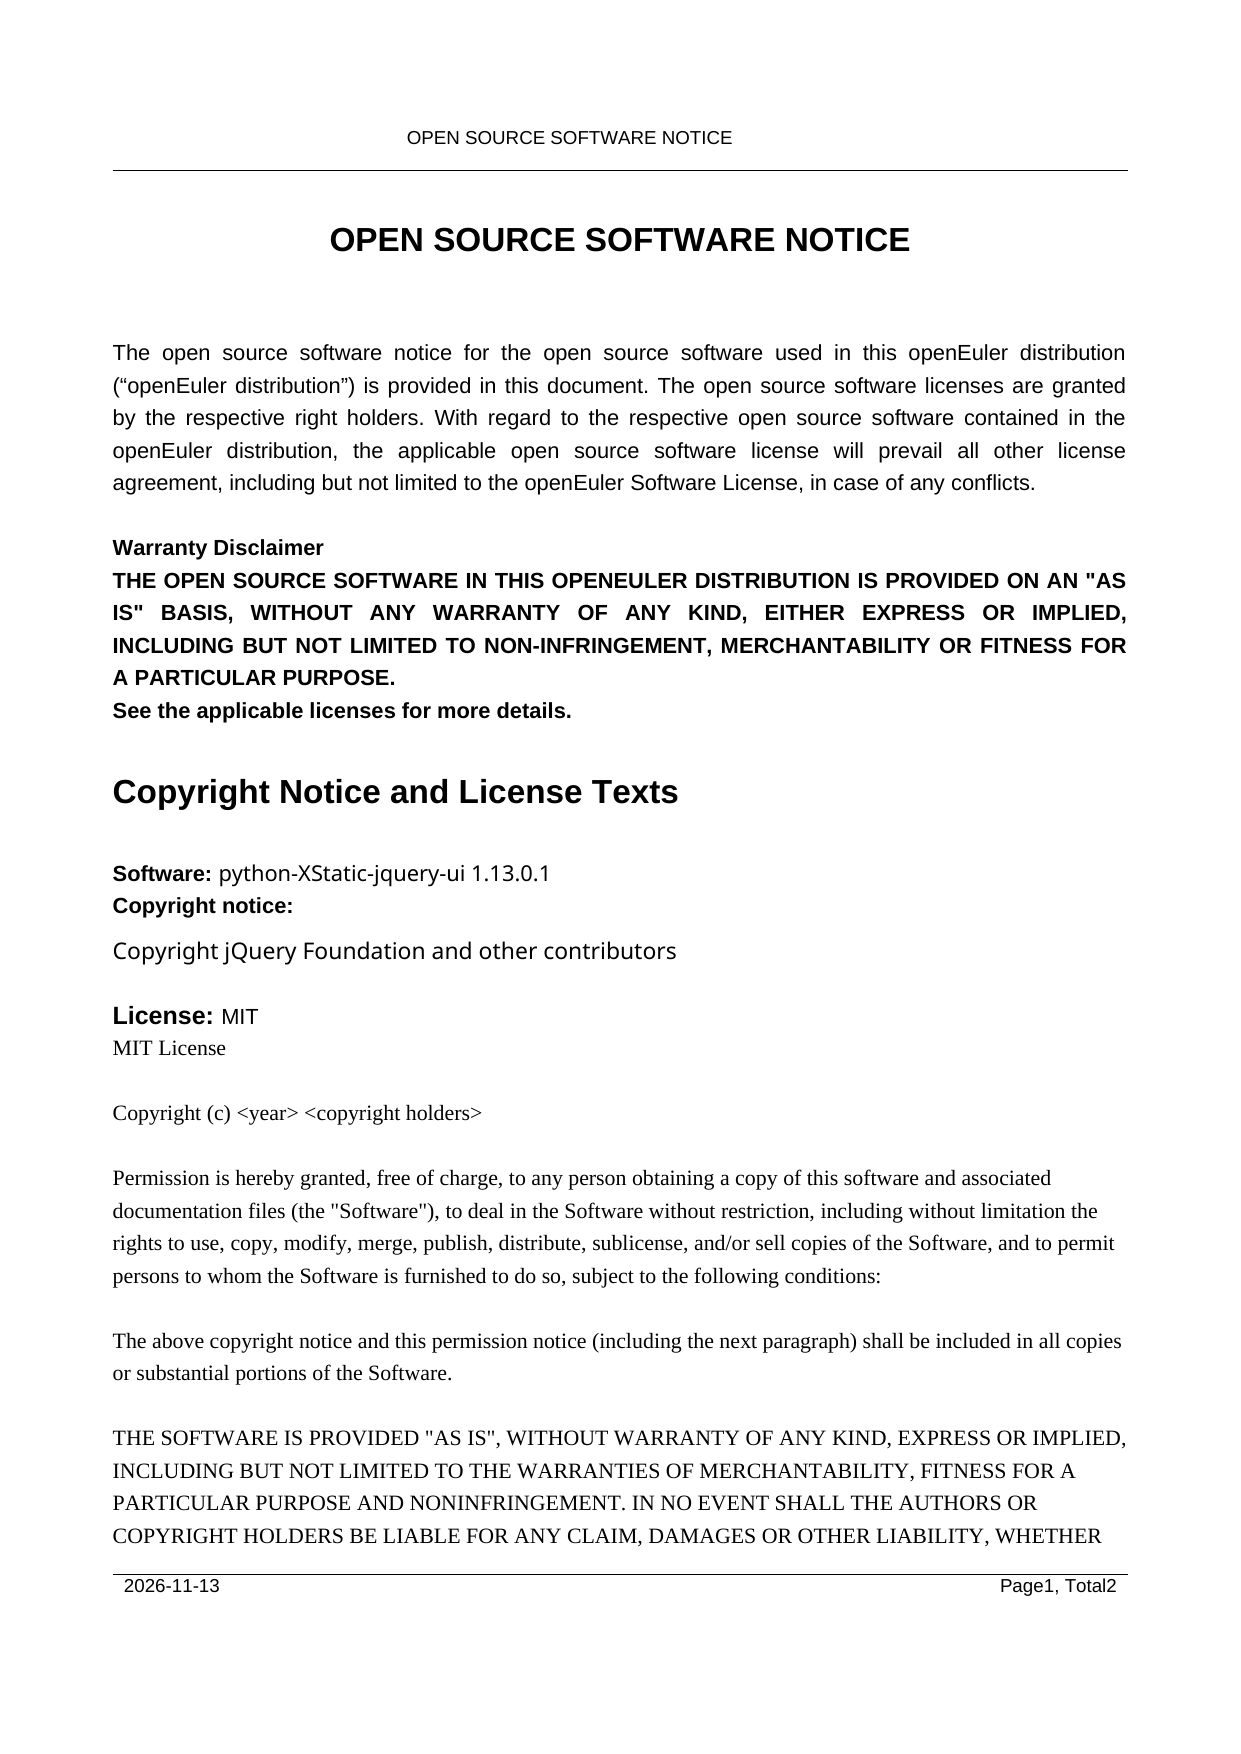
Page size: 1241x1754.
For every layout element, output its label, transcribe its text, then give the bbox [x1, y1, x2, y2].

text Copyright jQuery Foundation and other contributors [112, 934, 1128, 966]
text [112, 1031, 1128, 1551]
text OPEN SOURCE SOFTWARE NOTICE [112, 206, 1128, 271]
text THE OPEN SOURCE SOFTWARE IN THIS OPENEULER DISTRIBUTION IS PROVIDED ON AN "AS IS" BASIS, WITHOUT ANY WARRANTY OF ANY KIND, EITHER EXPRESS OR IMPLIED, INCLUDING BUT NOT LIMITED TO NON-INFRINGEMENT, MERCHANTABILITY OR FITNESS FOR A PARTICULAR PURPOSE. See the applicable licenses for more details. [112, 564, 1128, 726]
text Copyright notice: [112, 889, 1128, 921]
text Warranty Disclaimer [112, 531, 1128, 564]
text The open source software notice for the open source software used in this openEuler distribution (“openEuler distribution”) is provided in this document. The open source software licenses are granted by the respective right holders. With regard to the respective open source software contained in the openEuler distribution, the applicable open source software license will prevail all other license agreement, including but not limited to the openEuler Software License, in case of any conflicts. [112, 336, 1128, 499]
title Software: python-XStatic-jquery-ui 1.13.0.1 [112, 856, 1128, 889]
text License: MIT [112, 999, 1128, 1031]
text Copyright Notice and License Texts [112, 759, 1128, 824]
